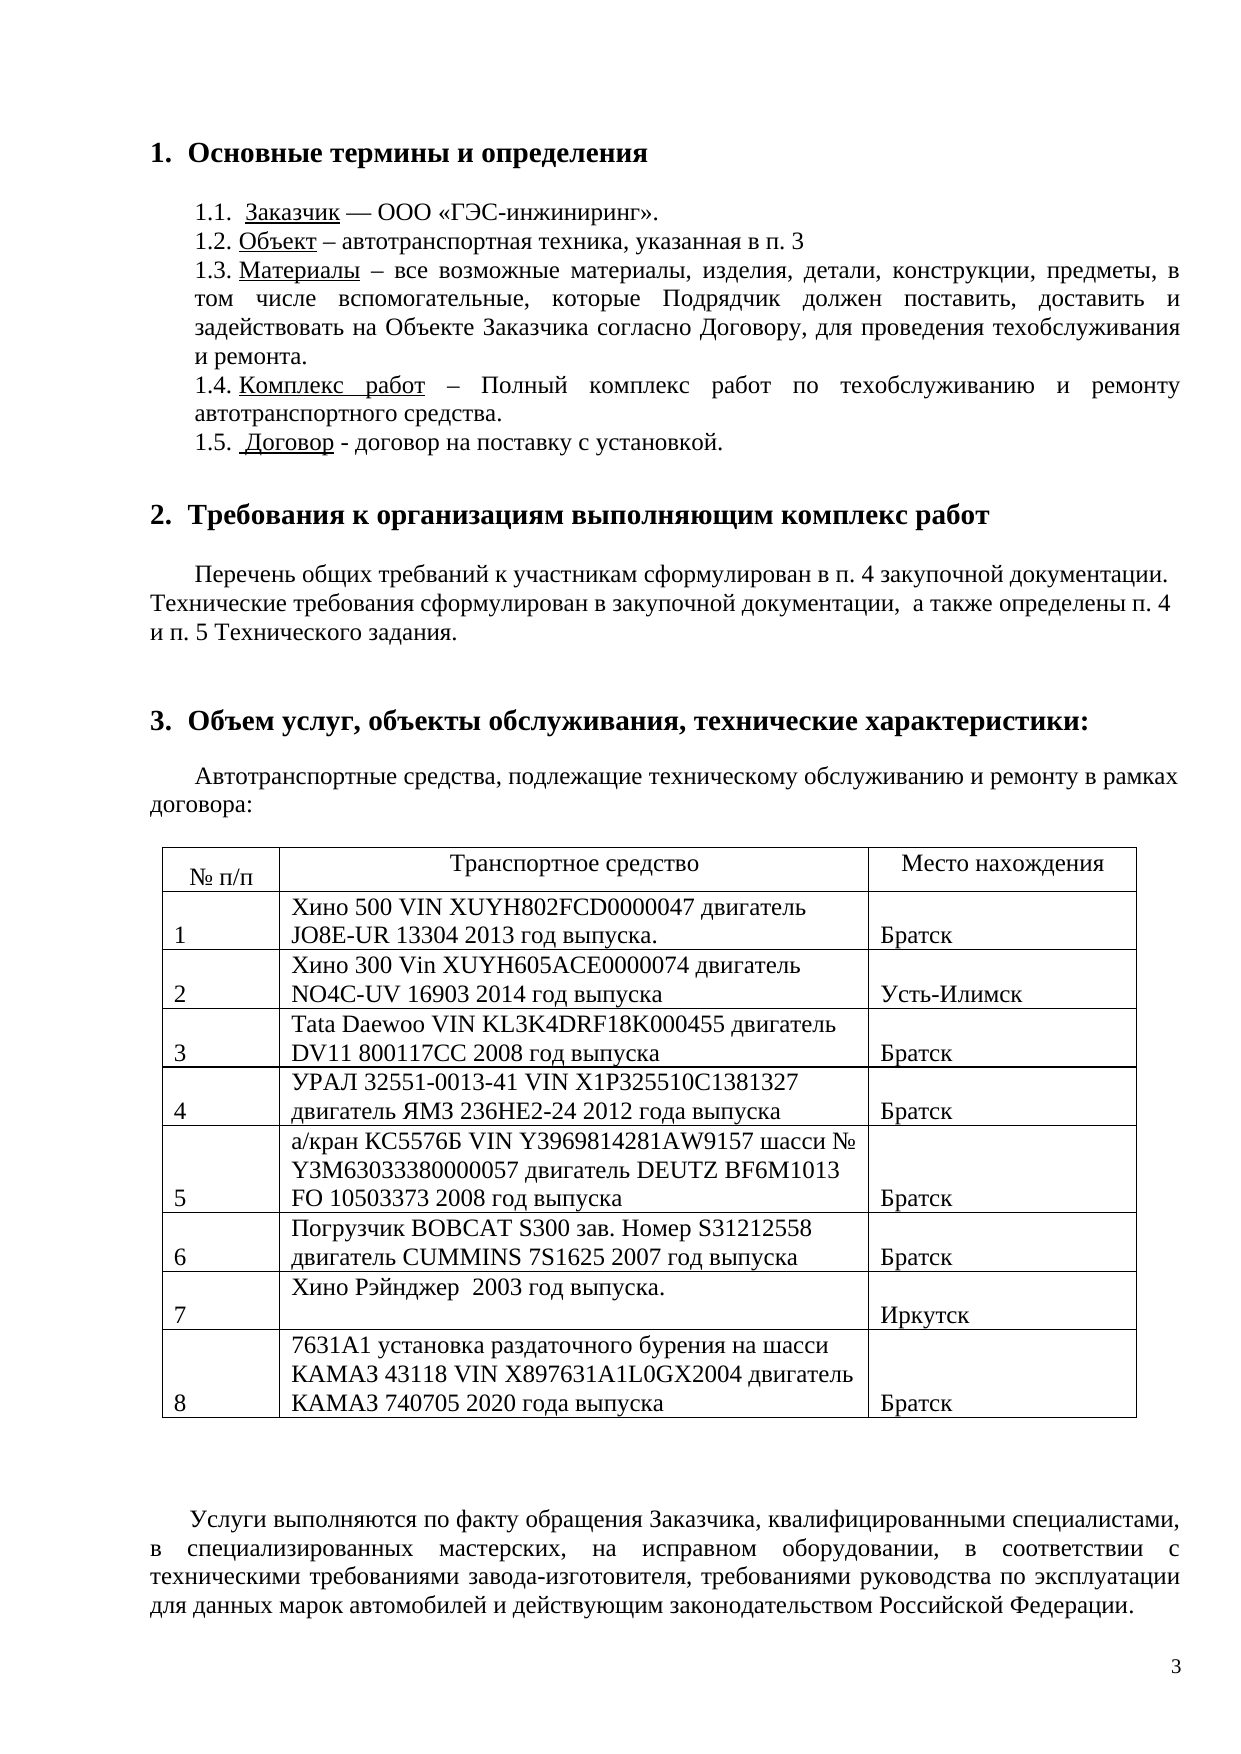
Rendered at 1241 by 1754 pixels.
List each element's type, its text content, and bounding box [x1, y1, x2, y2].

table_cell 6 [163, 1213, 279, 1271]
table_cell 3 [163, 1009, 279, 1066]
table_cell Хино 500 VIN XUYH802FCD0000047 двигатель JO8E-UR 13304 2013 год выпуска. [280, 892, 868, 949]
table_cell а/кран КС5576Б VIN Y3969814281AW9157 шасси № Y3M63033380000057 двигатель DEUTZ BF6M1013 FO 10503373 2008 год выпуска [280, 1126, 868, 1212]
table_cell Братск [869, 1213, 1136, 1271]
text Технические требования сформулирован в закупочной документации, а также определены п. 4 и п. 5 Технического задания. [150, 588, 1181, 646]
text Услуги выполняются по факту обращения Заказчика, квалифицированными специалистами, в специализированных мастерских, на исправном оборудовании, в соответствии с техническими требованиями завода-изготовителя, требованиями руководства по эксплуатации для данных марок автомобилей и действующим законодательством Российской Федерации. [150, 1504, 1181, 1619]
subtitle Основные термины и определения [150, 135, 1181, 168]
table_cell 7 [163, 1272, 279, 1329]
list Объем услуг, объекты обслуживания, технические характеристики: [150, 703, 1181, 737]
table_cell Братск [869, 892, 1136, 949]
list Договор - договор на поставку с установкой. [194, 427, 1181, 456]
list Комплекс работ – Полный комплекс работ по техобслуживанию и ремонту автотранспортного средства. [194, 370, 1181, 427]
table_cell Братск [869, 1330, 1136, 1417]
table_cell 2 [163, 950, 279, 1008]
list Материалы – все возможные материалы, изделия, детали, конструкции, предметы, в том числе вспомогательные, которые Подрядчик должен поставить, доставить и задействовать на Объекте Заказчика согласно Договору, для проведения техобслуживания и ремонта. [194, 255, 1181, 370]
table_cell Tata Daewoo VIN KL3K4DRF18K000455 двигатель DV11 800117CC 2008 год выпуска [280, 1009, 868, 1066]
table_cell 4 [163, 1068, 279, 1125]
table_header № п/п [163, 848, 279, 891]
subtitle Требования к организациям выполняющим комплекс работ [150, 497, 1181, 531]
table_header Транспортное средство [280, 848, 868, 891]
table_cell Братск [869, 1126, 1136, 1212]
list Заказчик — ООО «ГЭС-инжиниринг». [194, 197, 1181, 226]
table_cell Хино Рэйнджер 2003 год выпуска. [280, 1272, 868, 1329]
table_cell Иркутск [869, 1272, 1136, 1329]
table_cell 1 [163, 892, 279, 949]
table_header Место нахождения [869, 848, 1136, 891]
table_cell Хино 300 Vin XUYH605ACE0000074 двигатель NO4C-UV 16903 2014 год выпуска [280, 950, 868, 1008]
text Автотранспортные средства, подлежащие техническому обслуживанию и ремонту в рамках договора: [150, 761, 1181, 818]
text Перечень общих требваний к участникам сформулирован в п. 4 закупочной документации. [150, 559, 1181, 588]
table_cell Усть-Илимск [869, 950, 1136, 1008]
table_cell 8 [163, 1330, 279, 1417]
table_cell 7631А1 установка раздаточного бурения на шасси КАМАЗ 43118 VIN X897631A1L0GX2004 двигатель КАМАЗ 740705 2020 года выпуска [280, 1330, 868, 1417]
table_cell Братск [869, 1009, 1136, 1066]
table_cell Братск [869, 1068, 1136, 1125]
table_cell УРАЛ 32551-0013-41 VIN X1P325510C1381327 двигатель ЯМЗ 236НЕ2-24 2012 года выпуска [280, 1068, 868, 1125]
list Объект – автотранспортная техника, указанная в п. 3 [194, 226, 1181, 255]
table_cell Погрузчик BOBCAT S300 зав. Номер S31212558 двигатель CUMMINS 7S1625 2007 год выпуска [280, 1213, 868, 1271]
table_cell 5 [163, 1126, 279, 1212]
